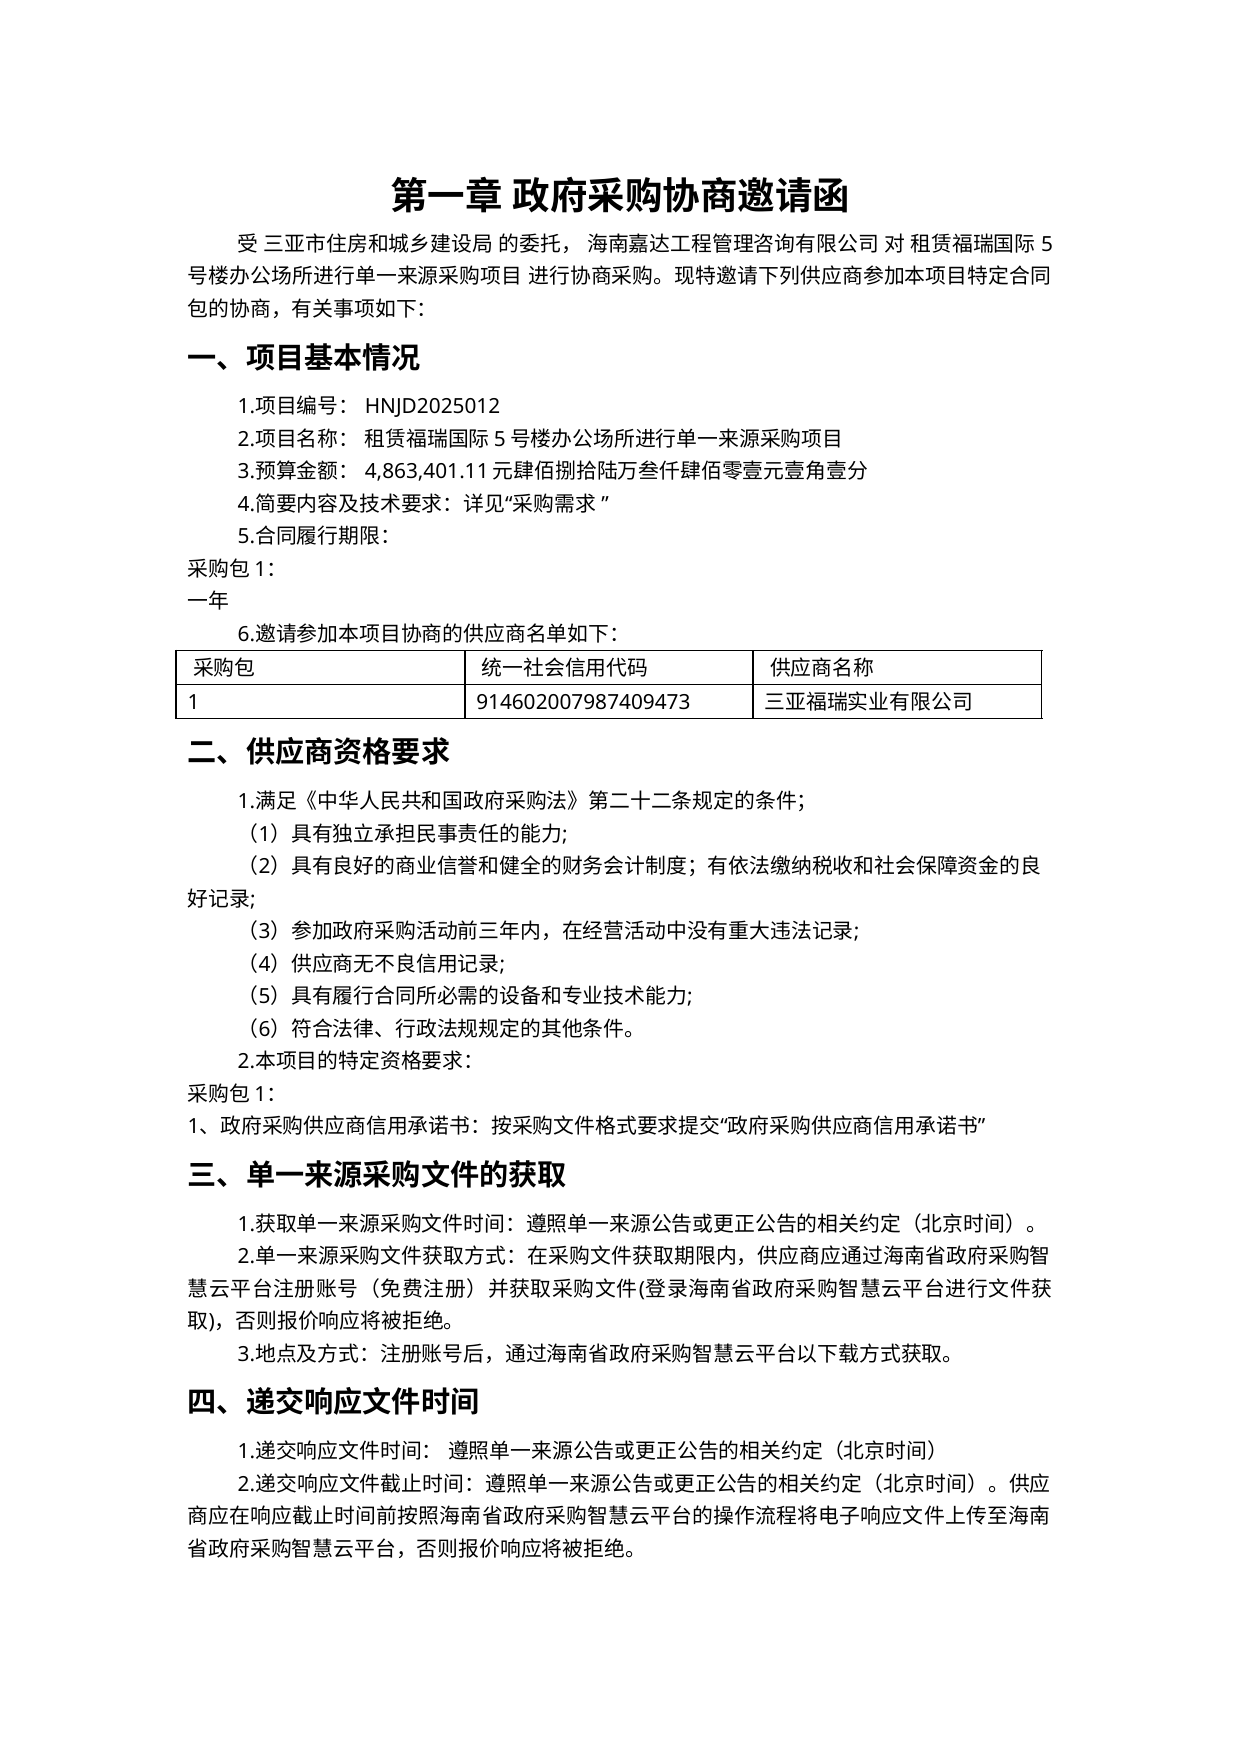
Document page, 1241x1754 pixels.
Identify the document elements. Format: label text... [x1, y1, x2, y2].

text 第一章 政府采购协商邀请函 [187, 162, 1053, 227]
text 采购包1： [187, 552, 1053, 584]
table_cell 1 [177, 685, 464, 718]
text 三、单一来源采购文件的获取 [187, 1142, 1053, 1207]
table_header 采购包 [177, 651, 464, 683]
text 1.项目编号： HNJD2025012 [187, 389, 1053, 422]
text （5）具有履行合同所必需的设备和专业技术能力; [187, 979, 1053, 1012]
text 二、供应商资格要求 [187, 719, 1053, 784]
text 四、递交响应文件时间 [187, 1369, 1053, 1434]
text 1.满足《中华人民共和国政府采购法》第二十二条规定的条件； [187, 784, 1053, 817]
text 2.项目名称： 租赁福瑞国际5号楼办公场所进行单一来源采购项目 [187, 422, 1053, 454]
text 6.邀请参加本项目协商的供应商名单如下： [187, 617, 1053, 649]
text （3）参加政府采购活动前三年内，在经营活动中没有重大违法记录; [187, 914, 1053, 947]
text （2）具有良好的商业信誉和健全的财务会计制度；有依法缴纳税收和社会保障资金的良好记录; [187, 849, 1053, 914]
text 采购包1： [187, 1077, 1053, 1109]
table_cell 三亚福瑞实业有限公司 [754, 685, 1041, 718]
text （1）具有独立承担民事责任的能力; [187, 817, 1053, 849]
table_header 统一社会信用代码 [466, 651, 752, 683]
text 1.递交响应文件时间： 遵照单一来源公告或更正公告的相关约定（北京时间） [187, 1434, 1053, 1467]
text 1、政府采购供应商信用承诺书：按采购文件格式要求提交“政府采购供应商信用承诺书” [187, 1109, 1053, 1142]
text （6）符合法律、行政法规规定的其他条件。 [187, 1012, 1053, 1044]
text 一、项目基本情况 [187, 324, 1053, 389]
text 4.简要内容及技术要求：详见“采购需求 ” [187, 487, 1053, 519]
text 3.地点及方式：注册账号后，通过海南省政府采购智慧云平台以下载方式获取。 [187, 1337, 1053, 1369]
text 1.获取单一来源采购文件时间：遵照单一来源公告或更正公告的相关约定（北京时间）。 [187, 1207, 1053, 1239]
text 一年 [187, 584, 1053, 617]
text 2.单一来源采购文件获取方式：在采购文件获取期限内，供应商应通过海南省政府采购智慧云平台注册账号（免费注册）并获取采购文件(登录海南省政府采购智慧云平台进行文件获取)，否则报价响应将被拒绝。 [187, 1239, 1053, 1337]
text 2.本项目的特定资格要求： [187, 1044, 1053, 1077]
text 受 三亚市住房和城乡建设局 的委托， 海南嘉达工程管理咨询有限公司 对 租赁福瑞国际5号楼办公场所进行单一来源采购项目 进行协商采购。现特邀请下列供应商参加本项目特定合同包的协商，有关事项如下： [187, 227, 1053, 324]
table_header 供应商名称 [754, 651, 1041, 683]
text 2.递交响应文件截止时间：遵照单一来源公告或更正公告的相关约定（北京时间）。供应商应在响应截止时间前按照海南省政府采购智慧云平台的操作流程将电子响应文件上传至海南省政府采购智慧云平台，否则报价响应将被拒绝。 [187, 1467, 1053, 1564]
text 5.合同履行期限： [187, 519, 1053, 552]
text （4）供应商无不良信用记录; [187, 947, 1053, 979]
text 3.预算金额： 4,863,401.11元肆佰捌拾陆万叁仟肆佰零壹元壹角壹分 [187, 454, 1053, 487]
table_cell 914602007987409473 [466, 685, 752, 718]
